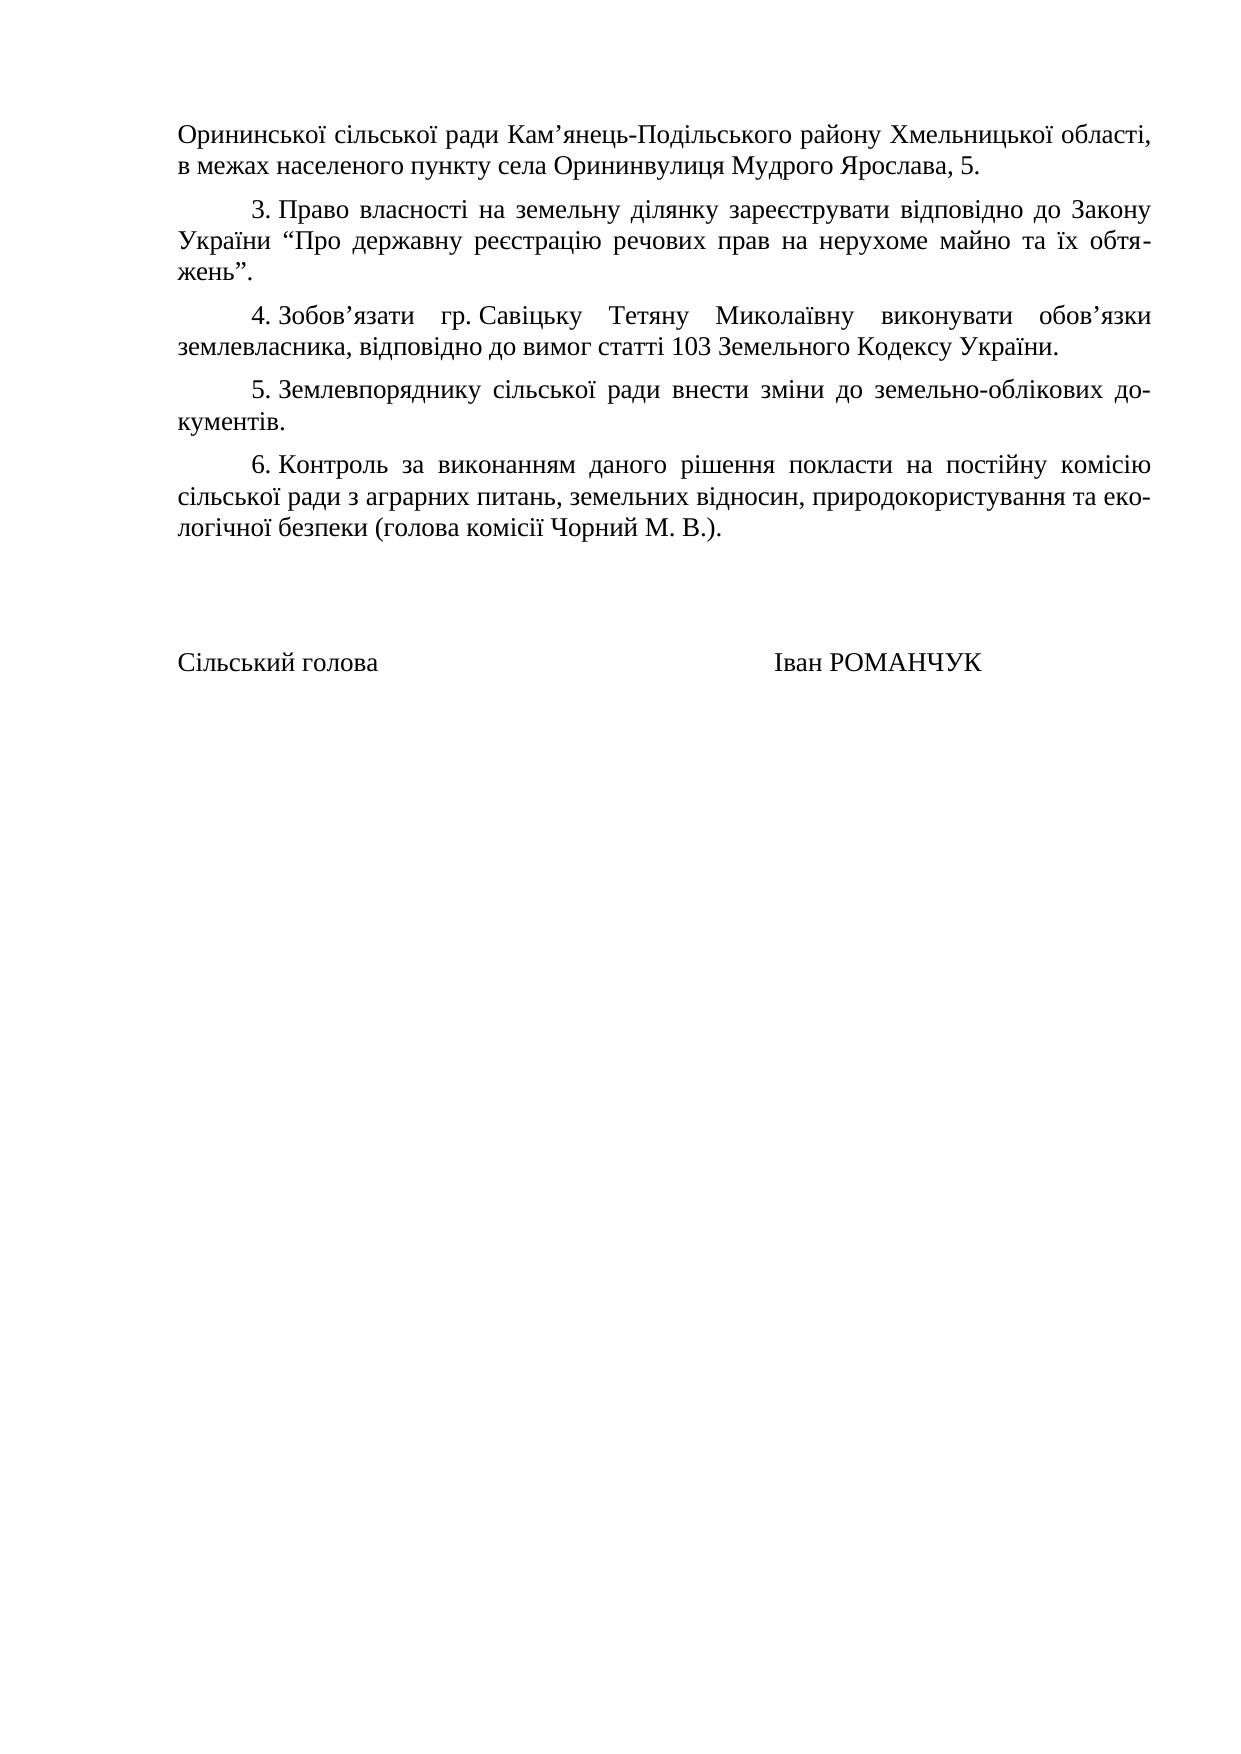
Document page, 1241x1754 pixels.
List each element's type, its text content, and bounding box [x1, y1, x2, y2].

text 4. Зобов’язати гр. Савіцьку Тетяну Миколаївну виконувати обов’язки землевласника, відповідно до вимог статті 103 Земельного Кодексу України. [177, 299, 1152, 361]
text 5. Землевпоряднику сільської ради внести зміни до земельно-облікових до-кументів. [177, 374, 1152, 436]
text 3. Право власності на земельну ділянку зареєструвати відповідно до Закону України “Про державну реєстрацію речових прав на нерухоме майно та їх обтя-жень”. [177, 193, 1152, 286]
text Сільський голова Іван РОМАНЧУК [177, 646, 1152, 677]
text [177, 118, 1152, 180]
text 6. Контроль за виконанням даного рішення покласти на постійну комісію сільської ради з аграрних питань, земельних відносин, природокористування та еко-логічної безпеки (голова комісії Чорний М. В.). [177, 448, 1152, 542]
